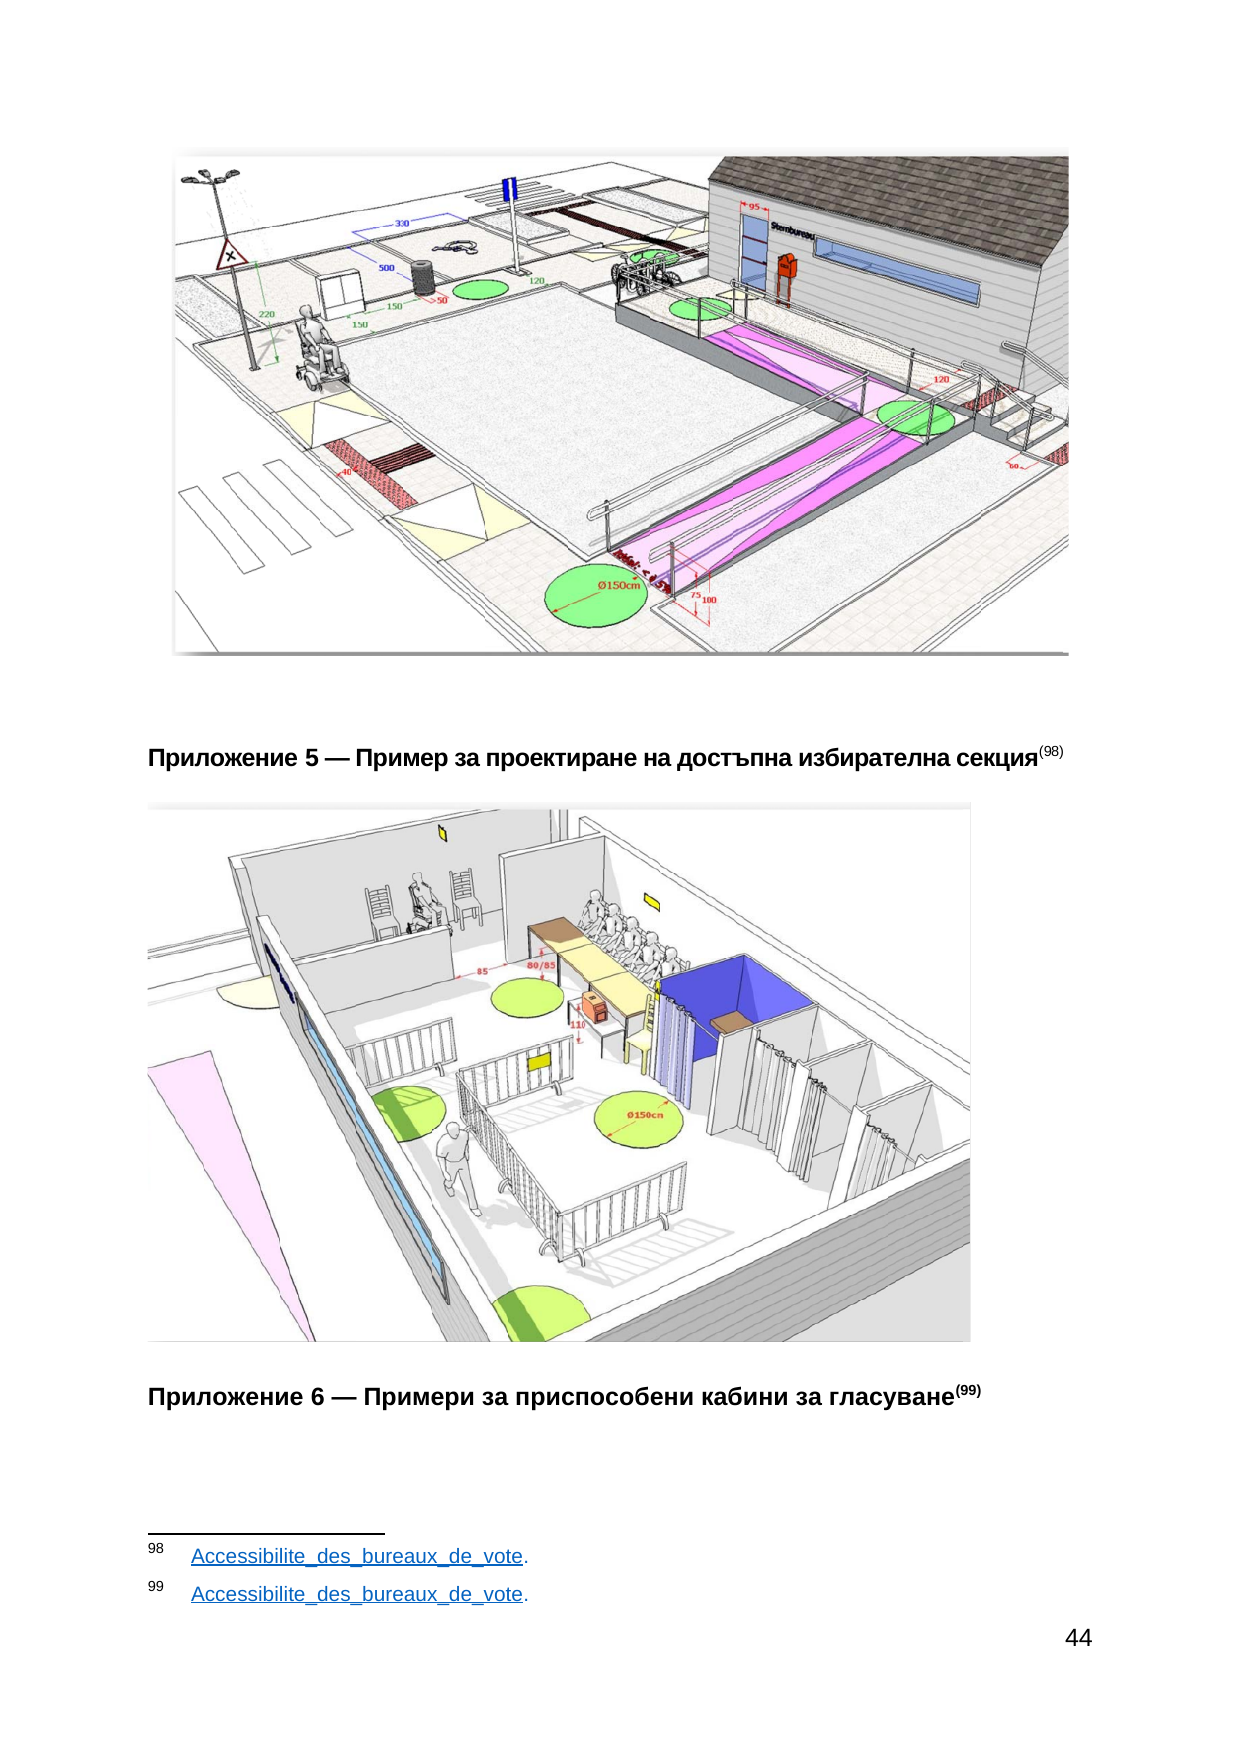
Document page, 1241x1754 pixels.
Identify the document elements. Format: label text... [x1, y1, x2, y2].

picture [171, 147, 1069, 656]
picture [147, 802, 971, 1342]
subtitle Приложение 6 ― Примери за приспособени кабини за гласуване() [148, 1382, 1092, 1410]
subtitle Приложение 5 ― Пример за проектиране на достъпна избирателна секция() [148, 743, 1092, 772]
